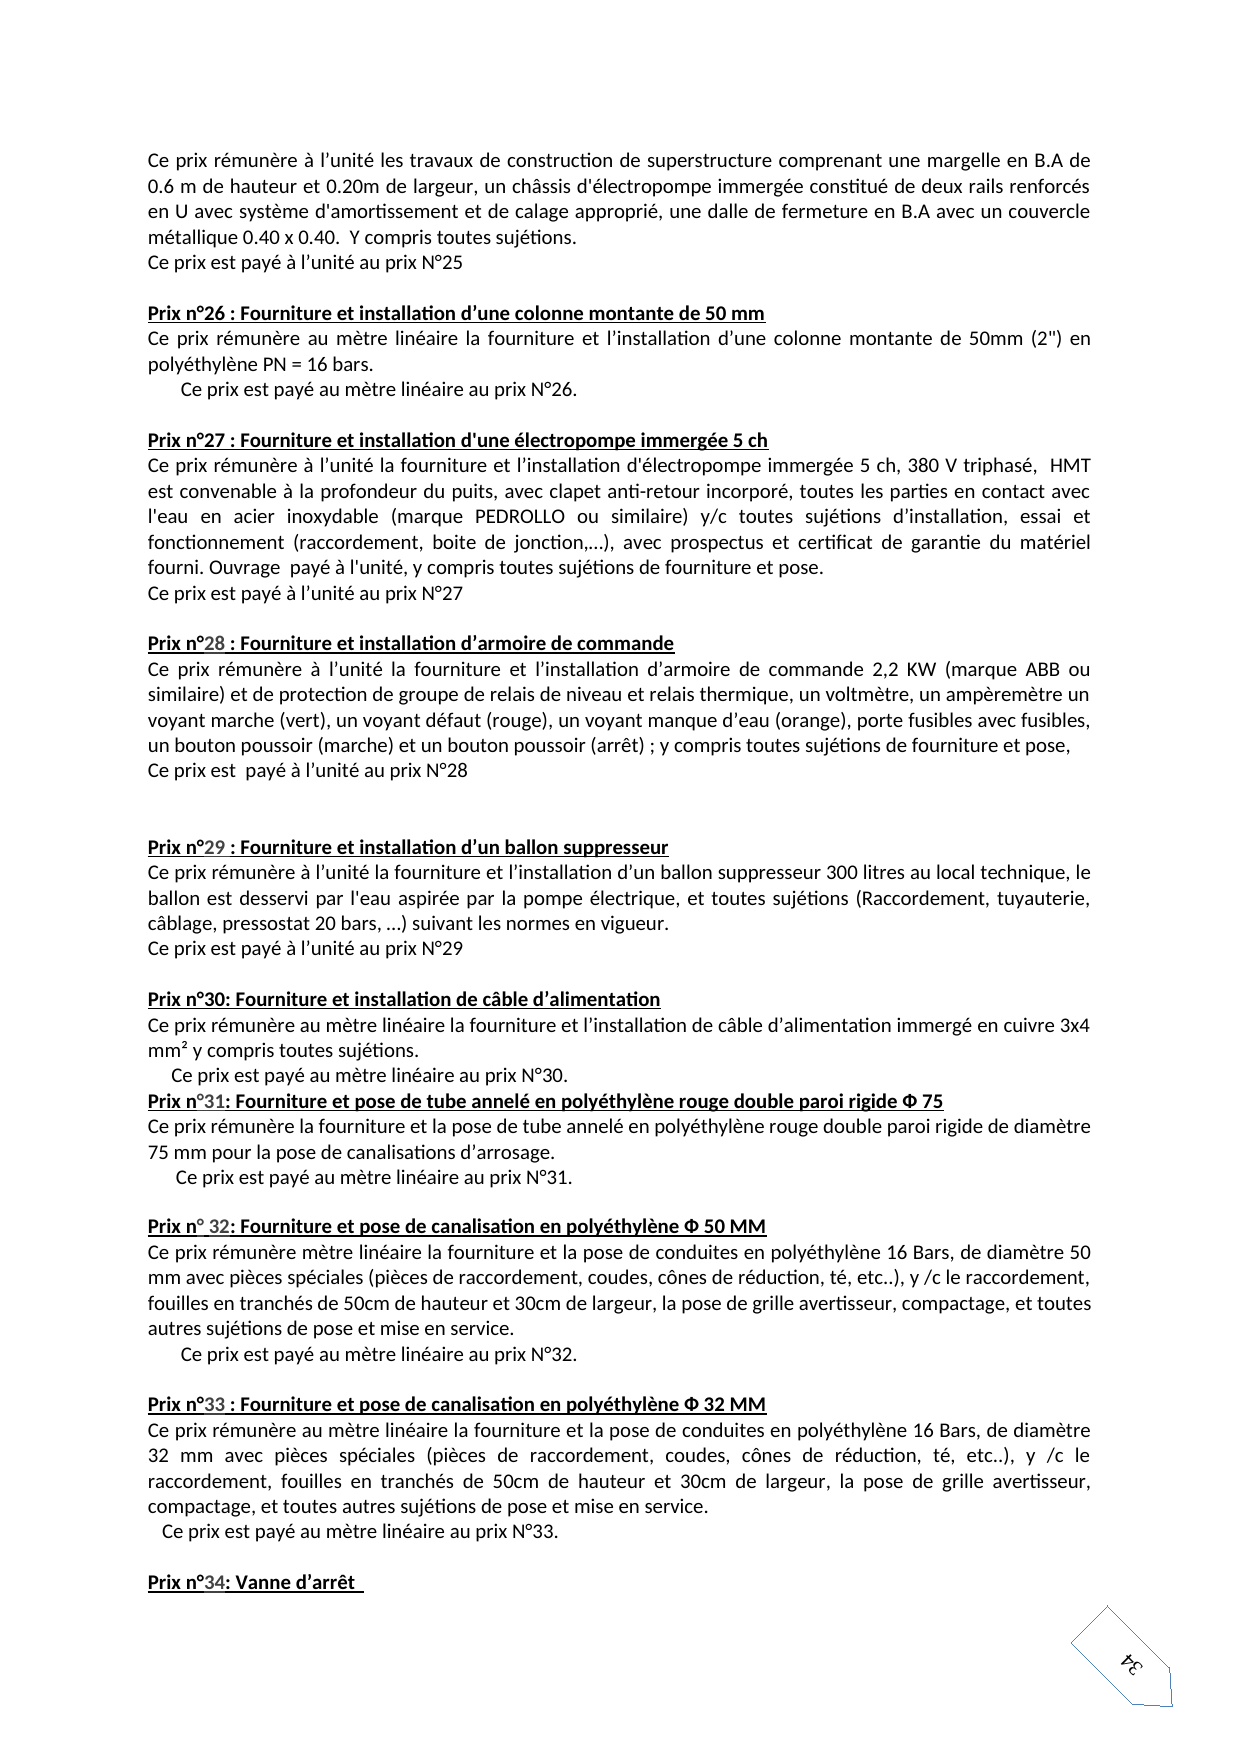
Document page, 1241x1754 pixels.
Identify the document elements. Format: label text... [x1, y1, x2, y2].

text Ce prix est payé au mètre linéaire au prix N°33. [148, 1519, 1093, 1544]
text Ce prix rémunère à l’unité la fourniture et l’installation d'électropompe immergée 5 ch, 380 V triphasé, HMT est convenable à la profondeur du puits, avec clapet anti-retour incorporé, toutes les parties en contact avec l'eau en acier inoxydable (marque PEDROLLO ou similaire) y/c toutes sujétions d’installation, essai et fonctionnement (raccordement, boite de jonction,…), avec prospectus et certificat de garantie du matériel fourni. Ouvrage payé à l'unité, y compris toutes sujétions de fourniture et pose. [148, 453, 1093, 580]
text Ce prix rémunère à l’unité la fourniture et l’installation d’un ballon suppresseur 300 litres au local technique, le ballon est desservi par l'eau aspirée par la pompe électrique, et toutes sujétions (Raccordement, tuyauterie, câblage, pressostat 20 bars, …) suivant les normes en vigueur. [148, 859, 1093, 936]
text Ce prix est payé à l’unité au prix N°27 [148, 580, 1093, 605]
text Ce prix rémunère mètre linéaire la fourniture et la pose de conduites en polyéthylène 16 Bars, de diamètre 50 mm avec pièces spéciales (pièces de raccordement, coudes, cônes de réduction, té, etc..), y /c le raccordement, fouilles en tranchés de 50cm de hauteur et 30cm de largeur, la pose de grille avertisseur, compactage, et toutes autres sujétions de pose et mise en service. [148, 1239, 1093, 1341]
text Ce prix est payé au mètre linéaire au prix N°26. [148, 376, 1093, 402]
text Prix n°31: Fourniture et pose de tube annelé en polyéthylène rouge double paroi rigide Ф 75 [148, 1088, 1093, 1113]
text Ce prix est payé au mètre linéaire au prix N°32. [148, 1341, 1093, 1366]
text Ce prix est payé à l’unité au prix N°29 [148, 936, 1093, 961]
text Prix n°34: Vanne d’arrêt [148, 1569, 1093, 1595]
text Prix n°33 : Fourniture et pose de canalisation en polyéthylène Ф 32 MM [148, 1392, 1093, 1417]
text Ce prix est payé à l’unité au prix N°28 [148, 758, 1093, 783]
text Ce prix rémunère au mètre linéaire la fourniture et l’installation d’une colonne montante de 50mm (2") en polyéthylène PN = 16 bars. [148, 326, 1093, 376]
text Prix n°30: Fourniture et installation de câble d’alimentation [148, 986, 1093, 1012]
text Prix n°27 : Fourniture et installation d'une électropompe immergée 5 ch [148, 427, 1093, 453]
text Ce prix rémunère au mètre linéaire la fourniture et l’installation de câble d’alimentation immergé en cuivre 3x4 mm² y compris toutes sujétions. [148, 1012, 1093, 1063]
text Ce prix est payé à l’unité au prix N°25 [148, 249, 1093, 275]
text Ce prix rémunère à l’unité la fourniture et l’installation d’armoire de commande 2,2 KW (marque ABB ou similaire) et de protection de groupe de relais de niveau et relais thermique, un voltmètre, un ampèremètre un voyant marche (vert), un voyant défaut (rouge), un voyant manque d’eau (orange), porte fusibles avec fusibles, un bouton poussoir (marche) et un bouton poussoir (arrêt) ; y compris toutes sujétions de fourniture et pose, [148, 656, 1093, 758]
text Ce prix est payé au mètre linéaire au prix N°31. [148, 1164, 1093, 1190]
text Ce prix rémunère au mètre linéaire la fourniture et la pose de conduites en polyéthylène 16 Bars, de diamètre 32 mm avec pièces spéciales (pièces de raccordement, coudes, cônes de réduction, té, etc..), y /c le raccordement, fouilles en tranchés de 50cm de hauteur et 30cm de largeur, la pose de grille avertisseur, compactage, et toutes autres sujétions de pose et mise en service. [148, 1417, 1093, 1519]
text Ce prix rémunère la fourniture et la pose de tube annelé en polyéthylène rouge double paroi rigide de diamètre 75 mm pour la pose de canalisations d’arrosage. [148, 1113, 1093, 1164]
text Ce prix rémunère à l’unité les travaux de construction de superstructure comprenant une margelle en B.A de 0.6 m de hauteur et 0.20m de largeur, un châssis d'électropompe immergée constitué de deux rails renforcés en U avec système d'amortissement et de calage approprié, une dalle de fermeture en B.A avec un couvercle métallique 0.40 x 0.40. Y compris toutes sujétions. [148, 148, 1093, 249]
text Prix n°29 : Fourniture et installation d’un ballon suppresseur [148, 834, 1093, 859]
text Ce prix est payé au mètre linéaire au prix N°30. [148, 1063, 1093, 1088]
text Prix n° 32: Fourniture et pose de canalisation en polyéthylène Ф 50 MM [148, 1214, 1093, 1239]
text Prix n°28 : Fourniture et installation d’armoire de commande [148, 631, 1093, 656]
text Prix n°26 : Fourniture et installation d’une colonne montante de 50 mm [148, 300, 1093, 326]
